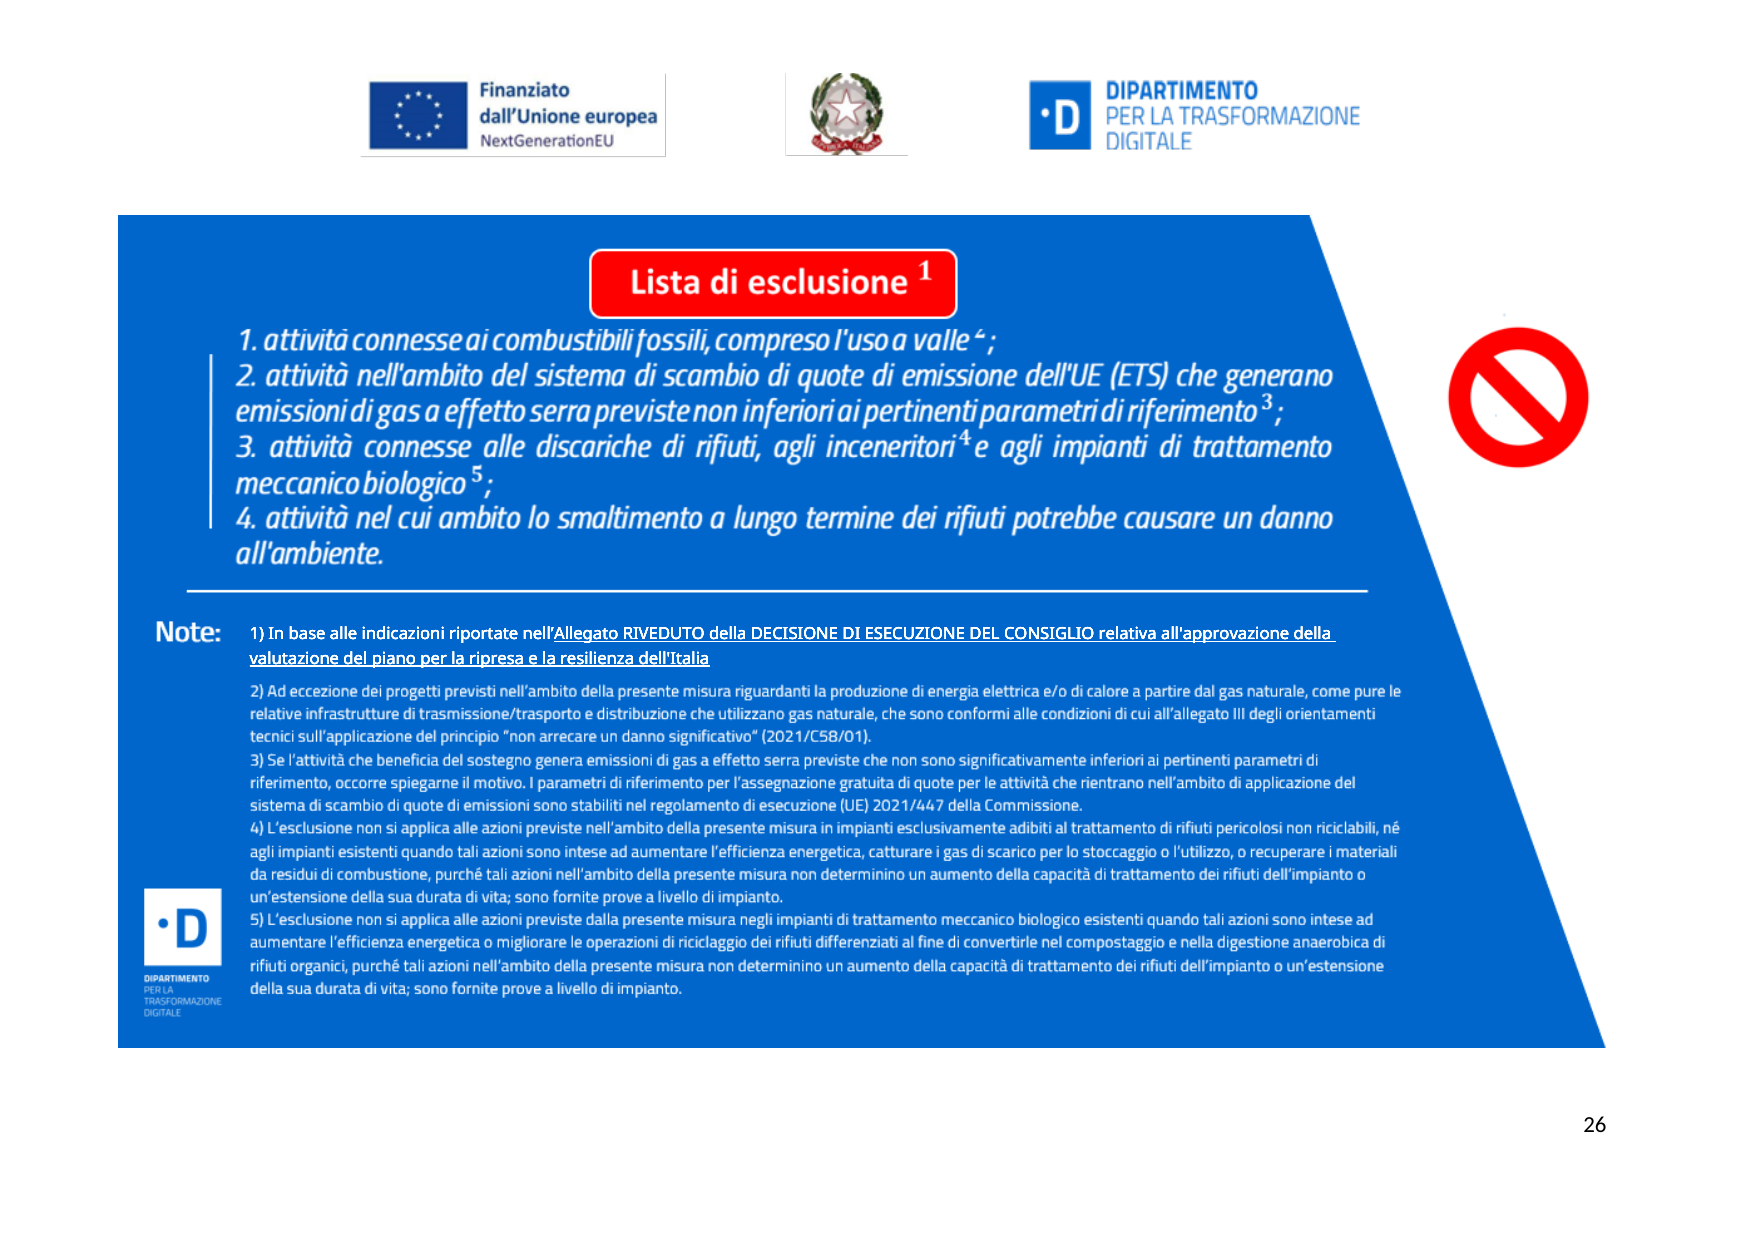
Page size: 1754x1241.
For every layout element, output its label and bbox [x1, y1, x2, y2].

picture [118, 215, 1607, 1048]
picture [360, 73, 1364, 160]
